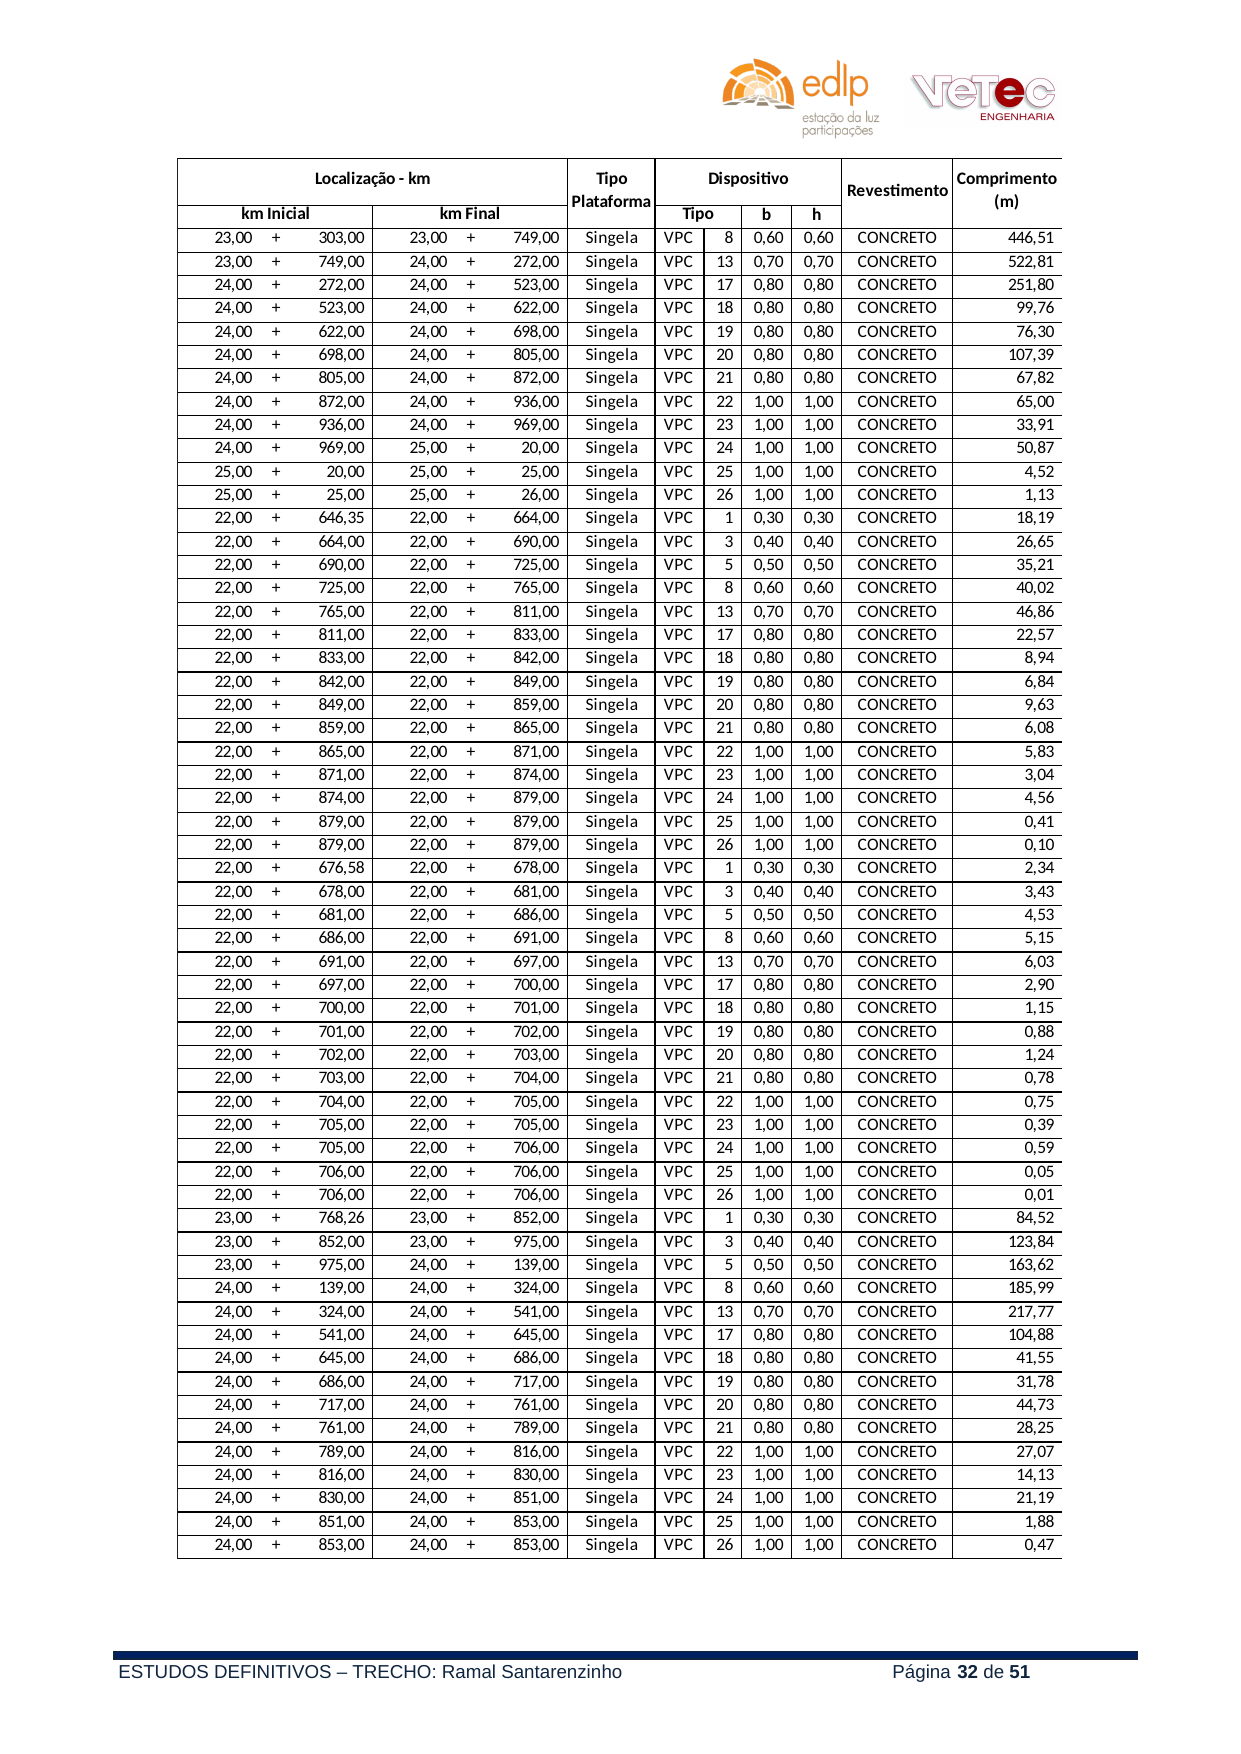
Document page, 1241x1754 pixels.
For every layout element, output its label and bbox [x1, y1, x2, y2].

picture [701, 26, 893, 158]
picture [903, 74, 1062, 127]
